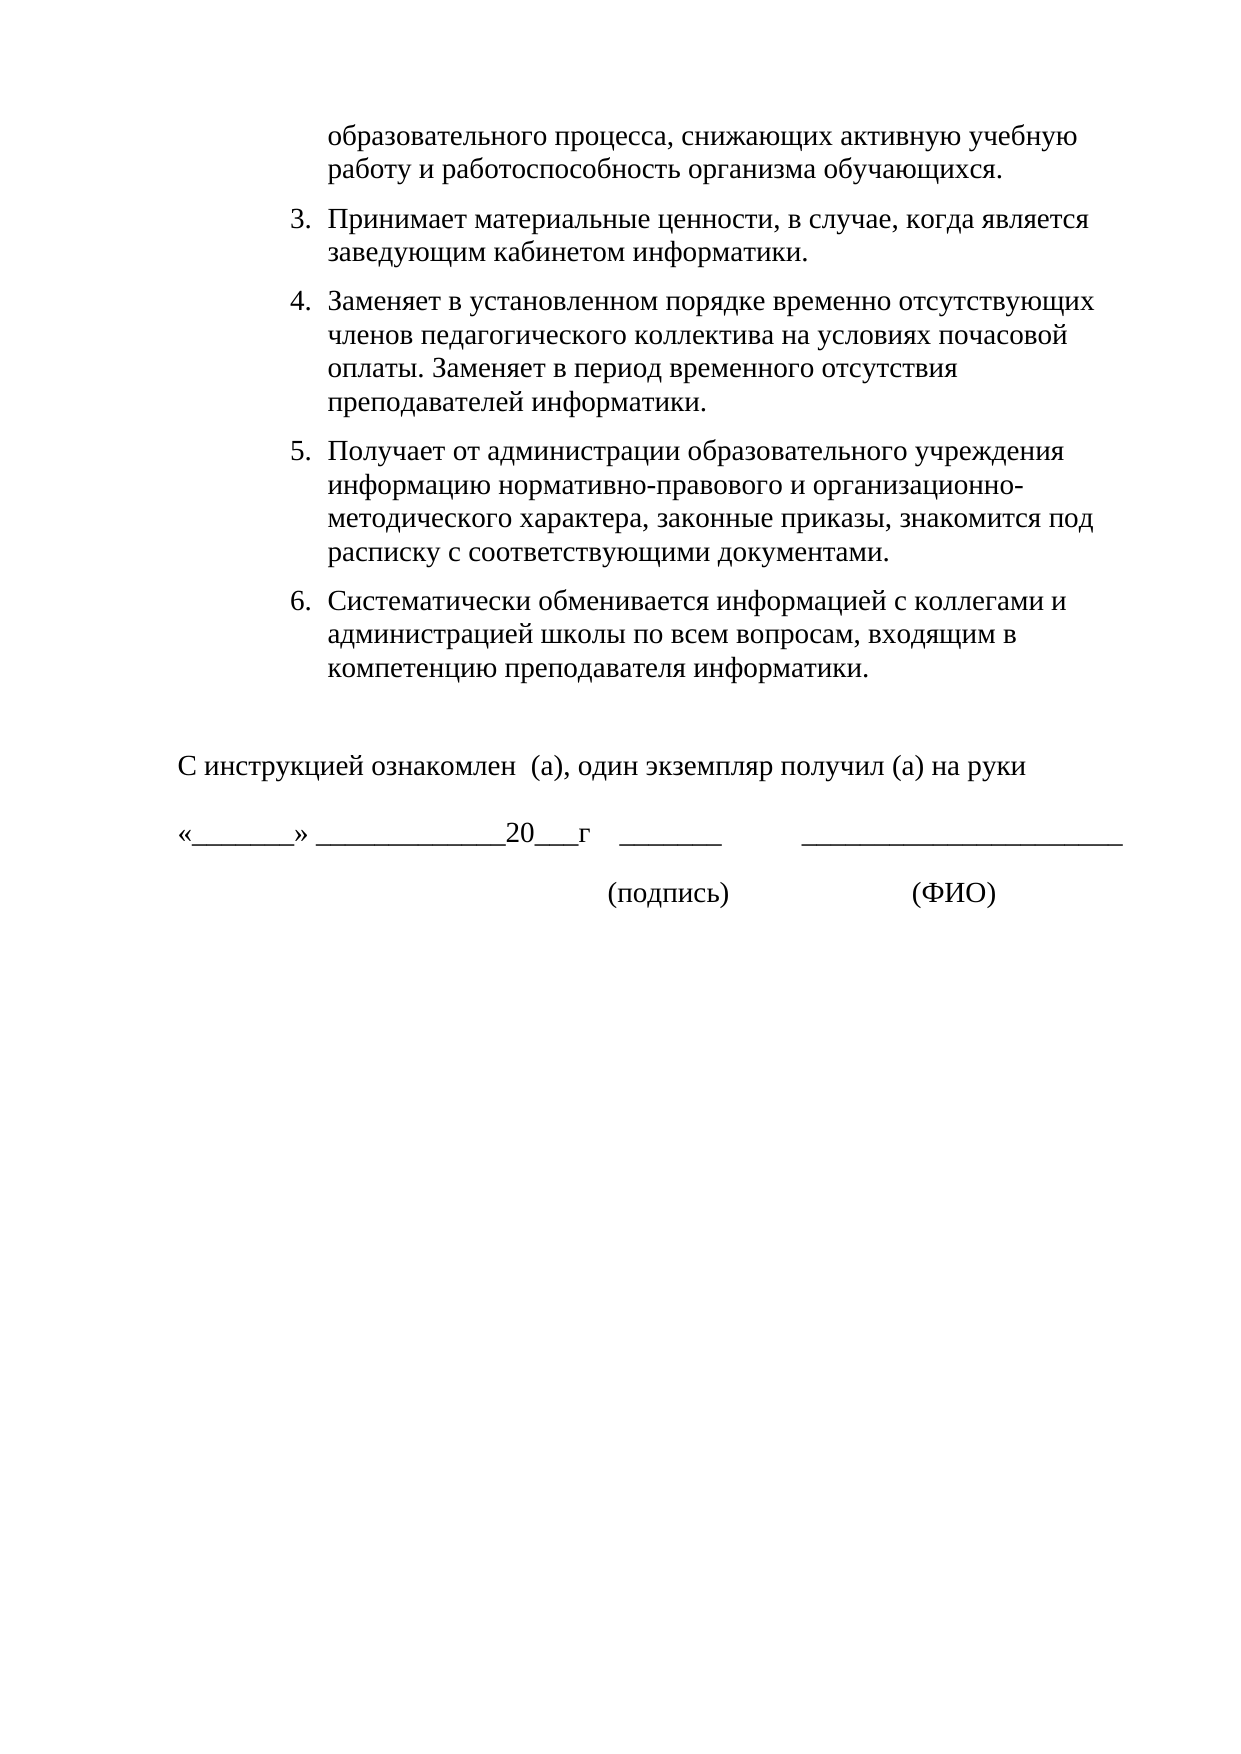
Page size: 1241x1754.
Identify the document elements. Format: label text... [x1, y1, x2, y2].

text (подпись) (ФИО) [177, 875, 1152, 908]
text С инструкцией ознакомлен (а), один экземпляр получил (а) на руки [177, 748, 1152, 782]
list Систематически обменивается информацией с коллегами и администрацией школы по всем вопросам, входящим в компетенцию преподавателя информатики. [290, 583, 1152, 684]
text «_______» _____________20___г _______ ______________________ [177, 816, 1152, 849]
list Получает от администрации образовательного учреждения информацию нормативно-правового и организационно-методического характера, законные приказы, знакомится под расписку с соответствующими документами. [290, 433, 1152, 567]
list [290, 118, 1152, 185]
list Заменяет в установленном порядке временно отсутствующих членов педагогического коллектива на условиях почасовой оплаты. Заменяет в период временного отсутствия преподавателей информатики. [290, 283, 1152, 418]
list Принимает материальные ценности, в случае, когда является заведующим кабинетом информатики. [290, 201, 1152, 268]
